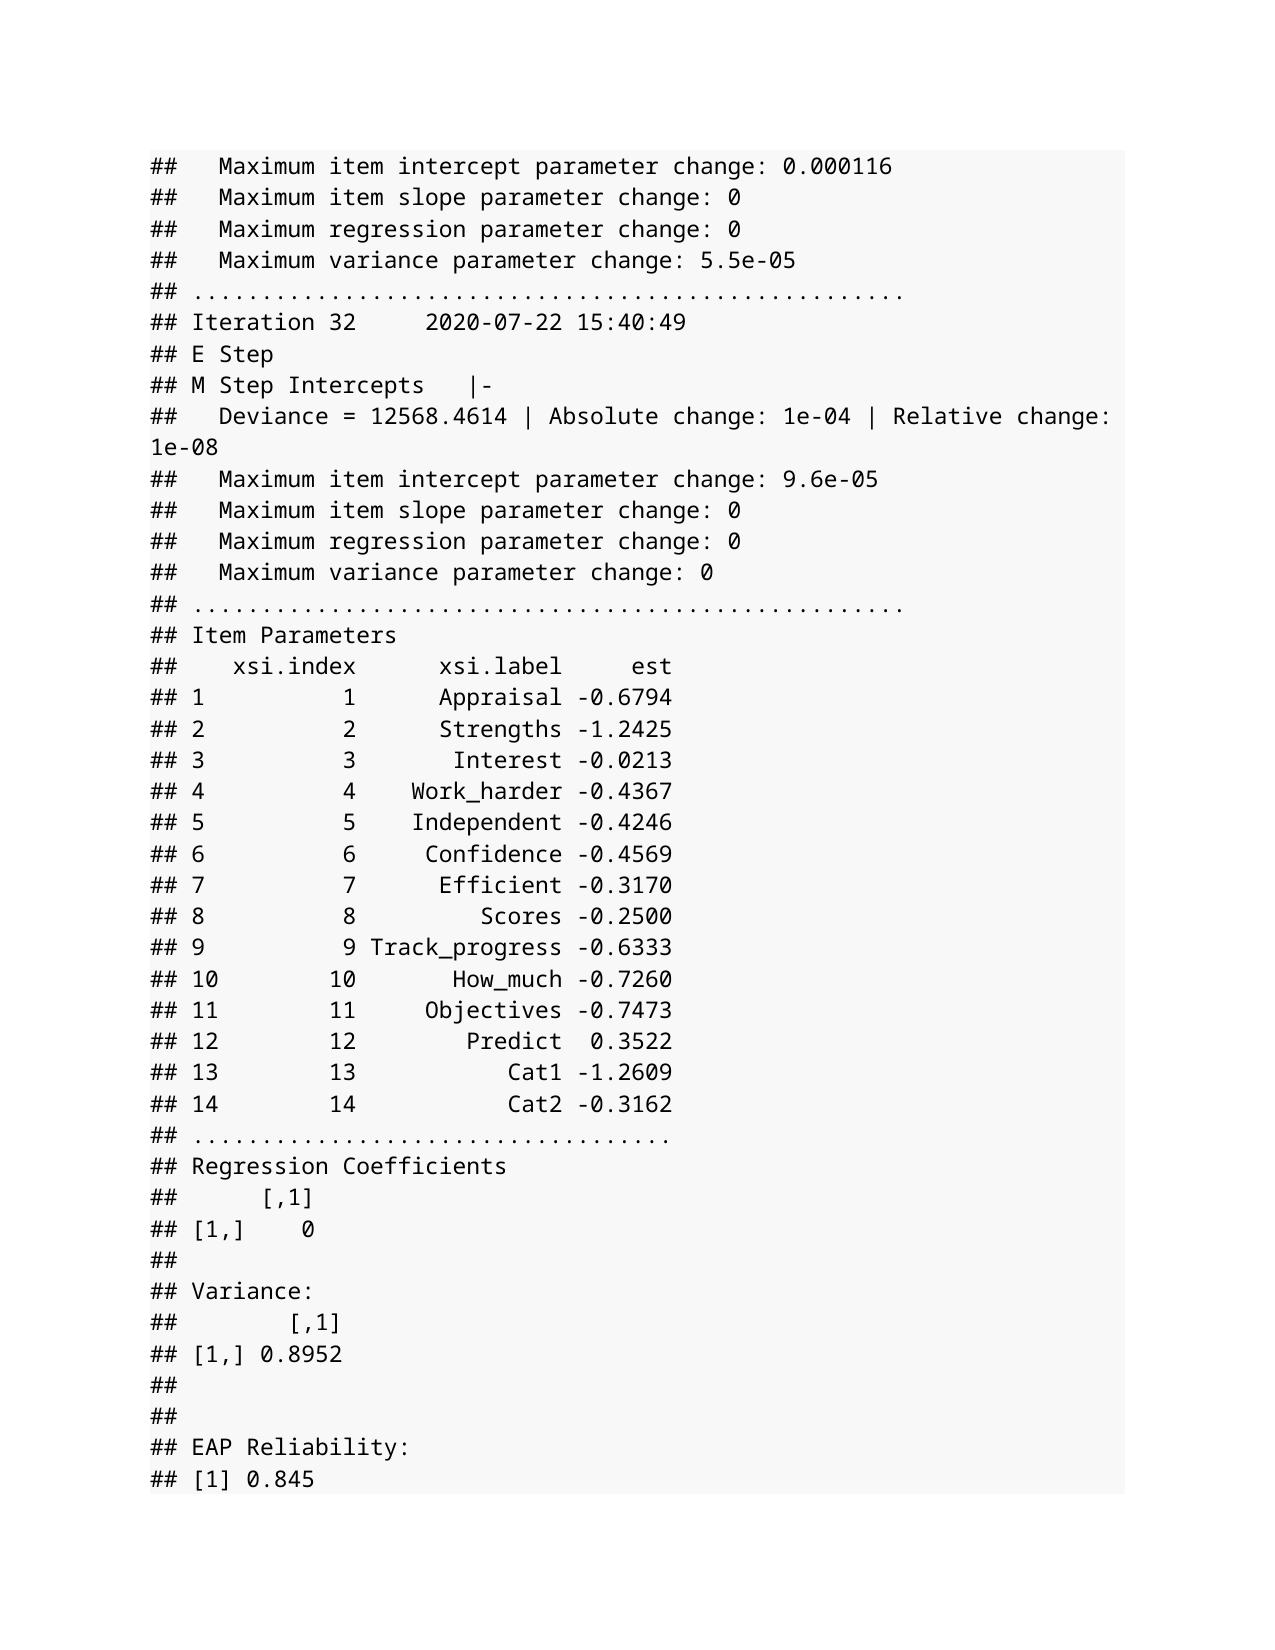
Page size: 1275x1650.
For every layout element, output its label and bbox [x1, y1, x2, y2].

text [150, 150, 1125, 1494]
